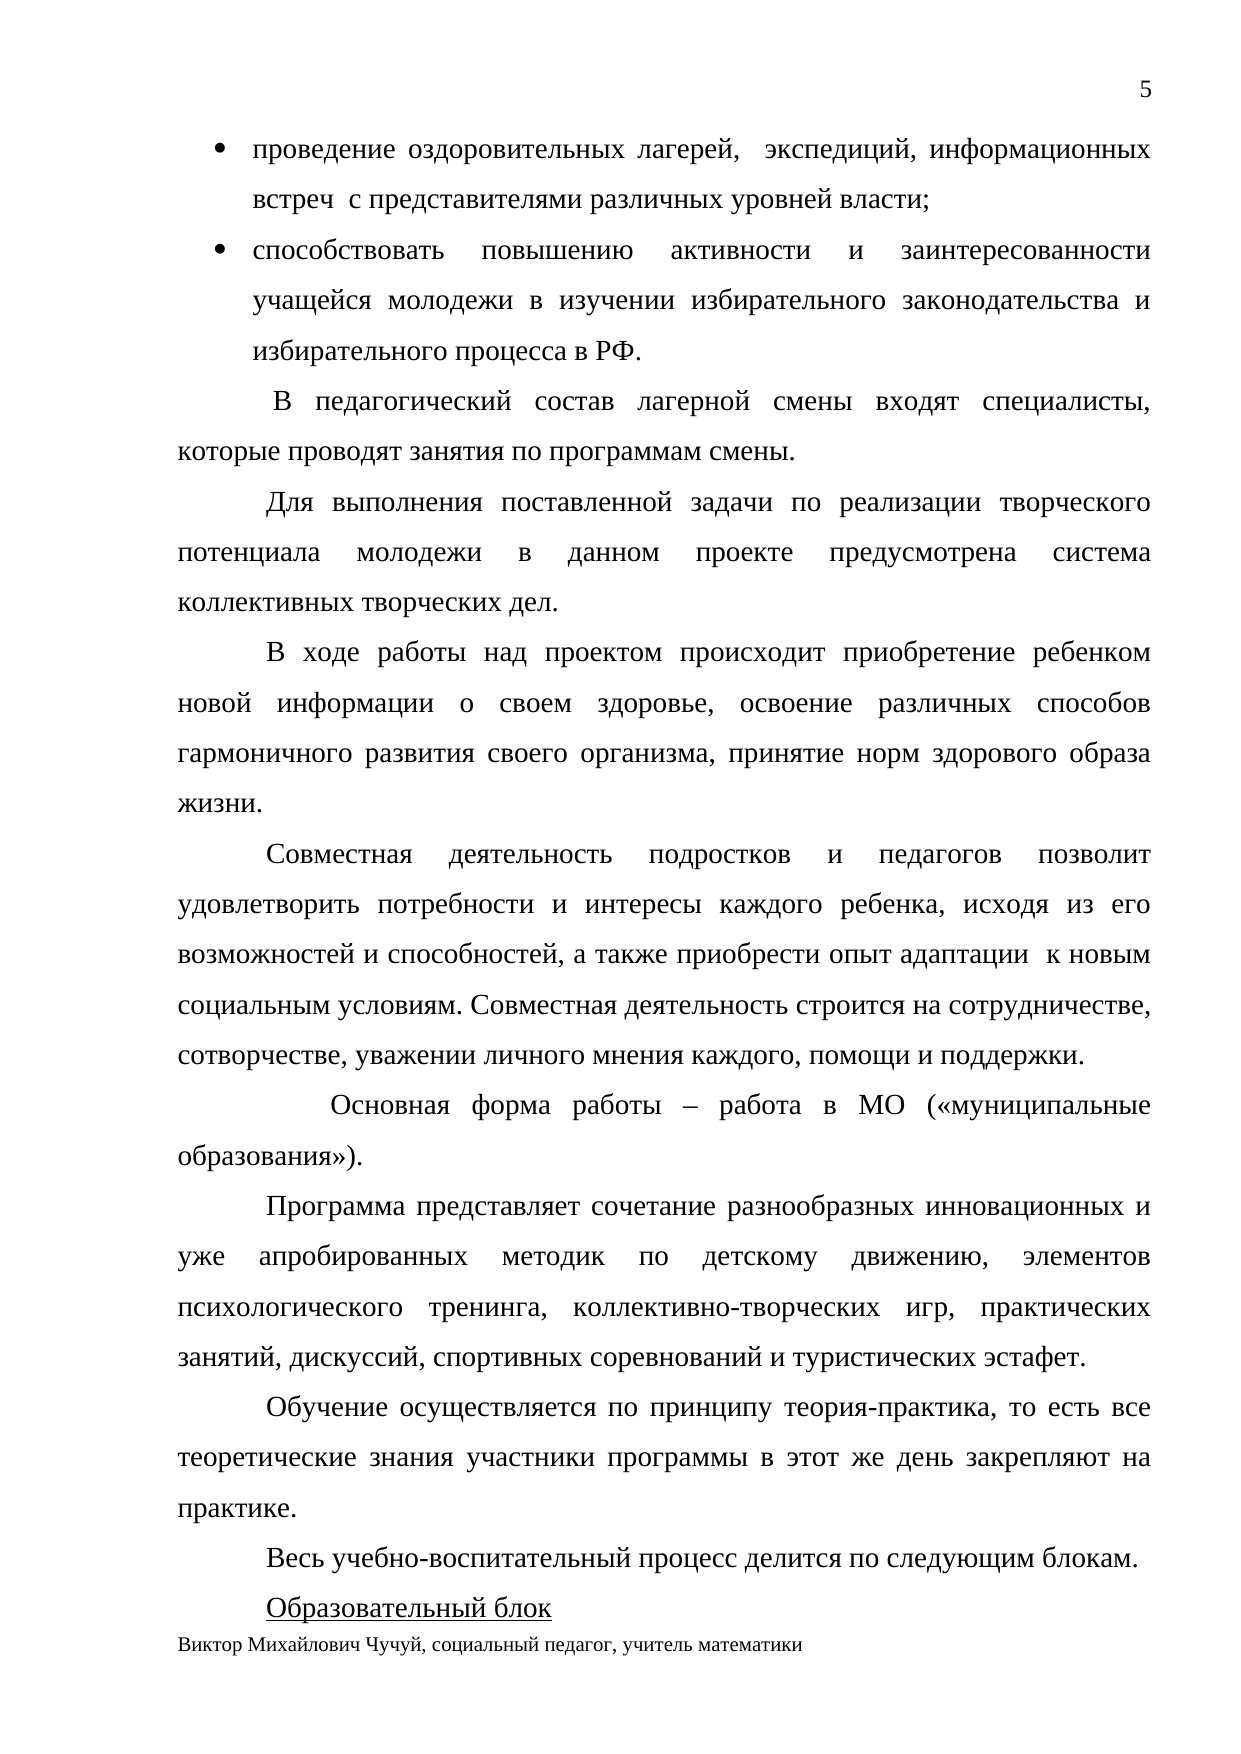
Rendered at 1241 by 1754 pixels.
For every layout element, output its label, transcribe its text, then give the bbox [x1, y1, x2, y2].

text В педагогический состав лагерной смены входят специалисты, которые проводят занятия по программам смены. [177, 383, 1152, 467]
list проведение оздоровительных лагерей, экспедиций, информационных встреч с представителями различных уровней власти; [215, 131, 1152, 215]
text Весь учебно-воспитательный процесс делится по следующим блокам. [177, 1540, 1152, 1574]
text Образовательный блок [177, 1591, 1152, 1624]
list способствовать повышению активности и заинтересованности учащейся молодежи в изучении избирательного законодательства и избирательного процесса в РФ. [215, 232, 1152, 366]
text Основная форма работы – работа в МО («муниципальные образования»). [177, 1087, 1152, 1171]
text Программа представляет сочетание разнообразных инновационных и уже апробированных методик по детскому движению, элементов психологического тренинга, коллективно-творческих игр, практических занятий, дискуссий, спортивных соревнований и туристических эстафет. [177, 1188, 1152, 1372]
text Для выполнения поставленной задачи по реализации творческого потенциала молодежи в данном проекте предусмотрена система коллективных творческих дел. [177, 484, 1152, 618]
text Совместная деятельность подростков и педагогов позволит удовлетворить потребности и интересы каждого ребенка, исходя из его возможностей и способностей, а также приобрести опыт адаптации к новым социальным условиям. Совместная деятельность строится на сотрудничестве, сотворчестве, уважении личного мнения каждого, помощи и поддержки. [177, 836, 1152, 1071]
text Обучение осуществляется по принципу теория-практика, то есть все теоретические знания участники программы в этот же день закрепляют на практике. [177, 1389, 1152, 1523]
text В ходе работы над проектом происходит приобретение ребенком новой информации о своем здоровье, освоение различных способов гармоничного развития своего организма, принятие норм здорового образа жизни. [177, 634, 1152, 819]
